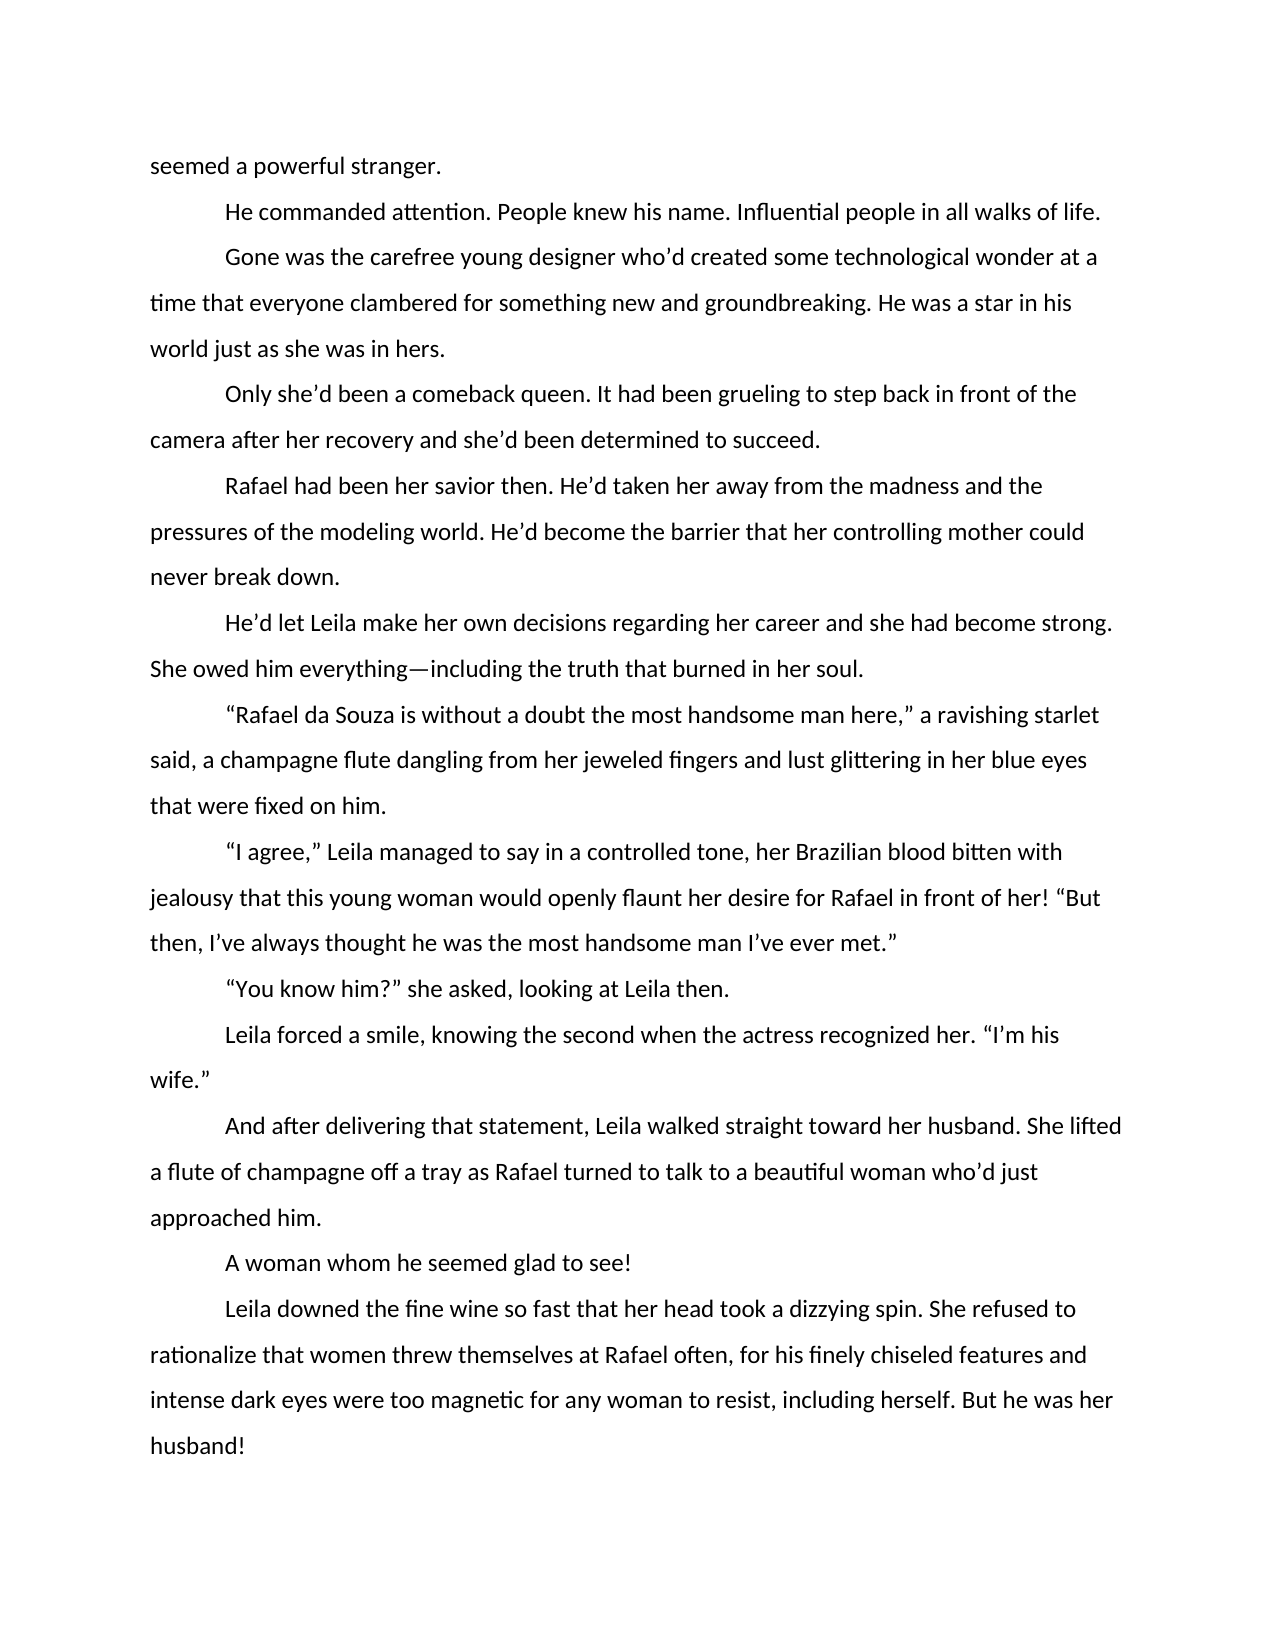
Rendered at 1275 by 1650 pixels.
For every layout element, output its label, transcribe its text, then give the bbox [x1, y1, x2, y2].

text A woman whom he seemed glad to see! [150, 1247, 1125, 1278]
text “I agree,” Leila managed to say in a controlled tone, her Brazilian blood bitten with jealousy that this young woman would openly flaunt her desire for Rafael in front of her! “But then, I’ve always thought he was the most handsome man I’ve ever met.” [150, 836, 1125, 958]
text Only she’d been a comeback queen. It had been grueling to step back in front of the camera after her recovery and she’d been determined to succeed. [150, 379, 1125, 455]
text And after delivering that statement, Leila walked straight toward her husband. She lifted a flute of champagne off a tray as Rafael turned to talk to a beautiful woman who’d just approached him. [150, 1110, 1125, 1232]
text He commanded attention. People knew his name. Influential people in all walks of life. [150, 196, 1125, 226]
text He’d let Leila make her own decisions regarding her career and she had become strong. She owed him everything—including the truth that burned in her soul. [150, 607, 1125, 683]
text Rafael had been her savior then. He’d taken her away from the madness and the pressures of the modeling world. He’d become the barrier that her controlling mother could never break down. [150, 470, 1125, 592]
text Gone was the carefree young designer who’d created some technological wonder at a time that everyone clambered for something new and groundbreaking. He was a star in his world just as she was in hers. [150, 241, 1125, 363]
text “You know him?” she asked, looking at Leila then. [150, 973, 1125, 1004]
text Leila downed the fine wine so fast that her head took a dizzying spin. She refused to rationalize that women threw themselves at Rafael often, for his finely chiseled features and intense dark eyes were too magnetic for any woman to resist, including herself. But he was her husband! [150, 1293, 1125, 1461]
text Leila forced a smile, knowing the second when the actress recognized her. “I’m his wife.” [150, 1019, 1125, 1095]
text “Rafael da Souza is without a doubt the most handsome man here,” a ravishing starlet said, a champagne flute dangling from her jeweled fingers and lust glittering in her blue eyes that were fixed on him. [150, 699, 1125, 821]
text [150, 150, 1125, 181]
